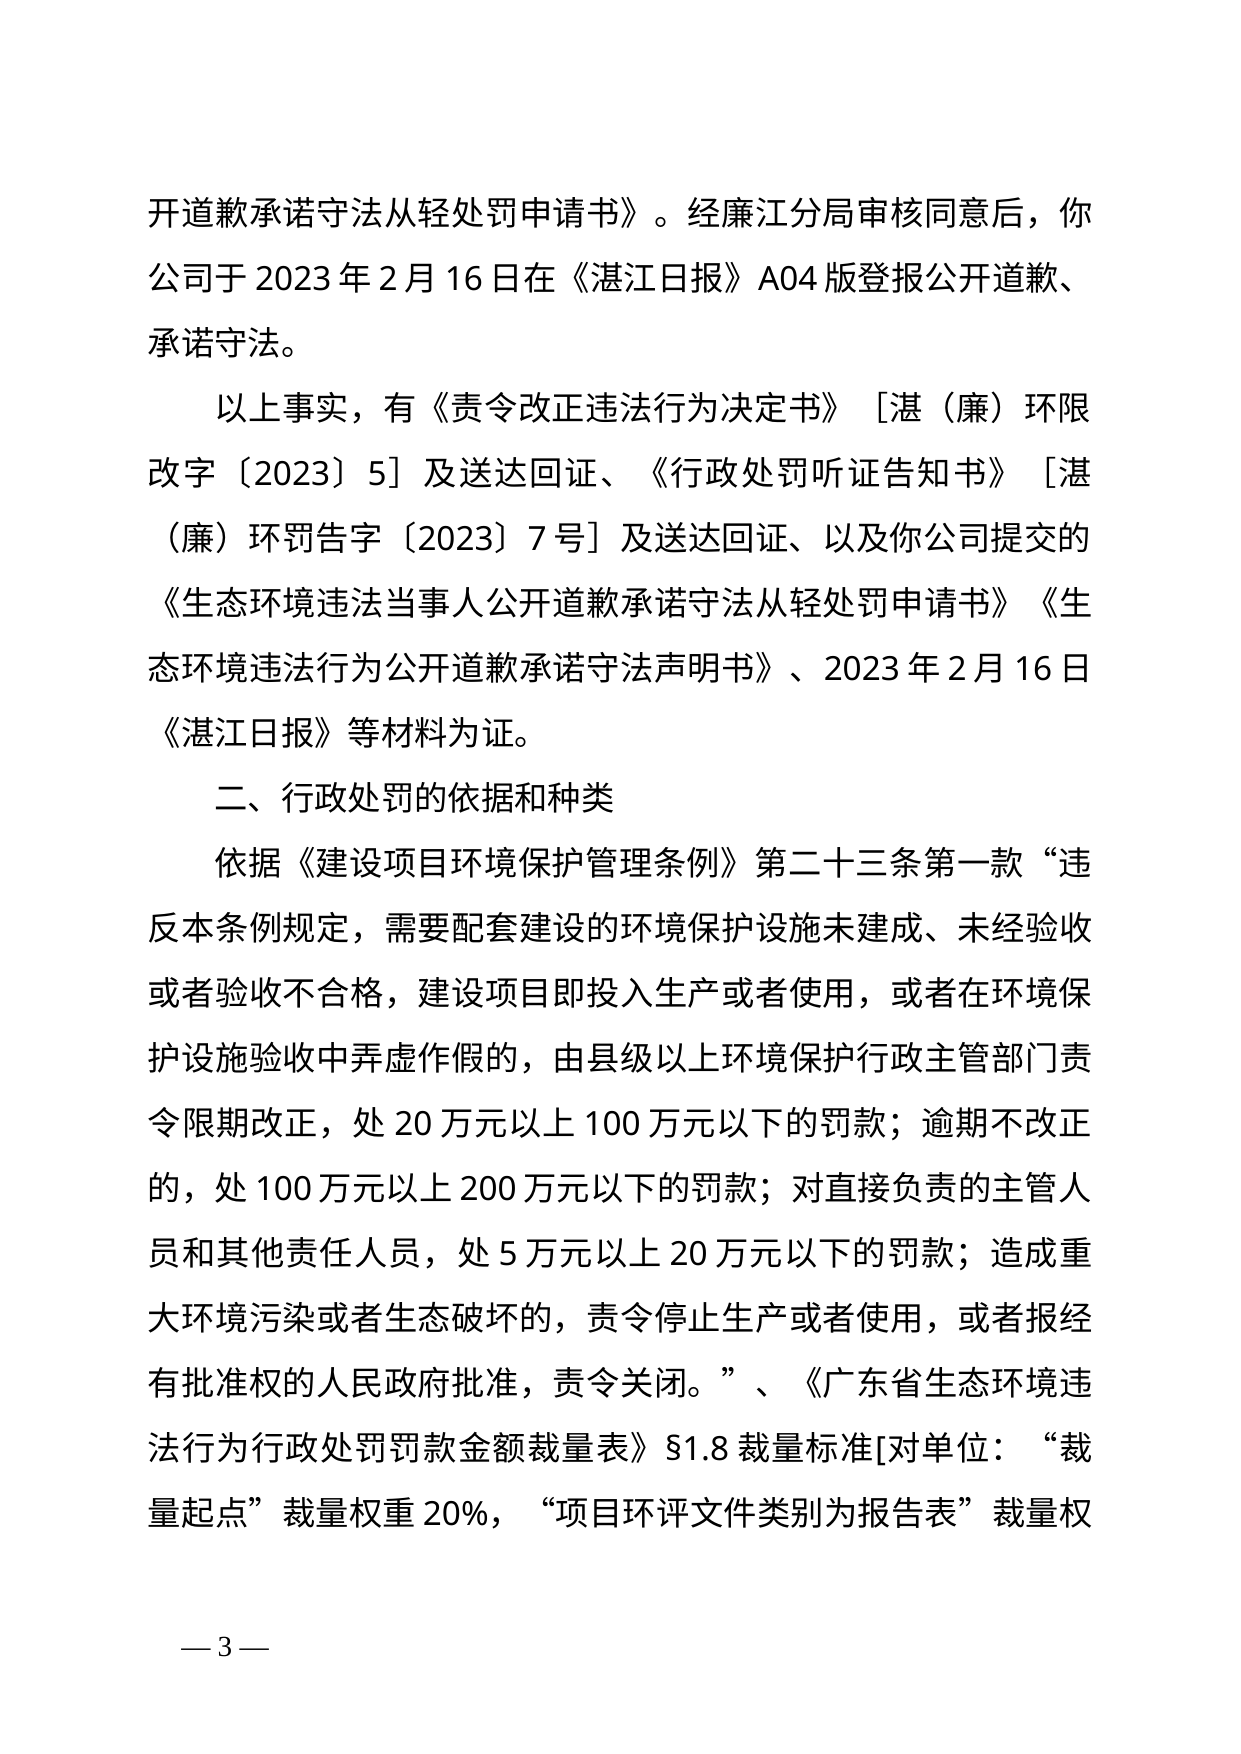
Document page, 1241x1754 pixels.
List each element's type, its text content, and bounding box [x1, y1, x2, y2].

text 二、行政处罚的依据和种类 [148, 763, 1092, 828]
text 以上事实，有《责令改正违法行为决定书》［湛（廉）环限改字〔2023〕5］及送达回证、《行政处罚听证告知书》［湛（廉）环罚告字〔2023〕7号］及送达回证、以及你公司提交的《生态环境违法当事人公开道歉承诺守法从轻处罚申请书》《生态环境违法行为公开道歉承诺守法声明书》、2023年2月16日《湛江日报》等材料为证。 [148, 373, 1092, 763]
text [148, 178, 1092, 373]
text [148, 828, 1092, 1543]
